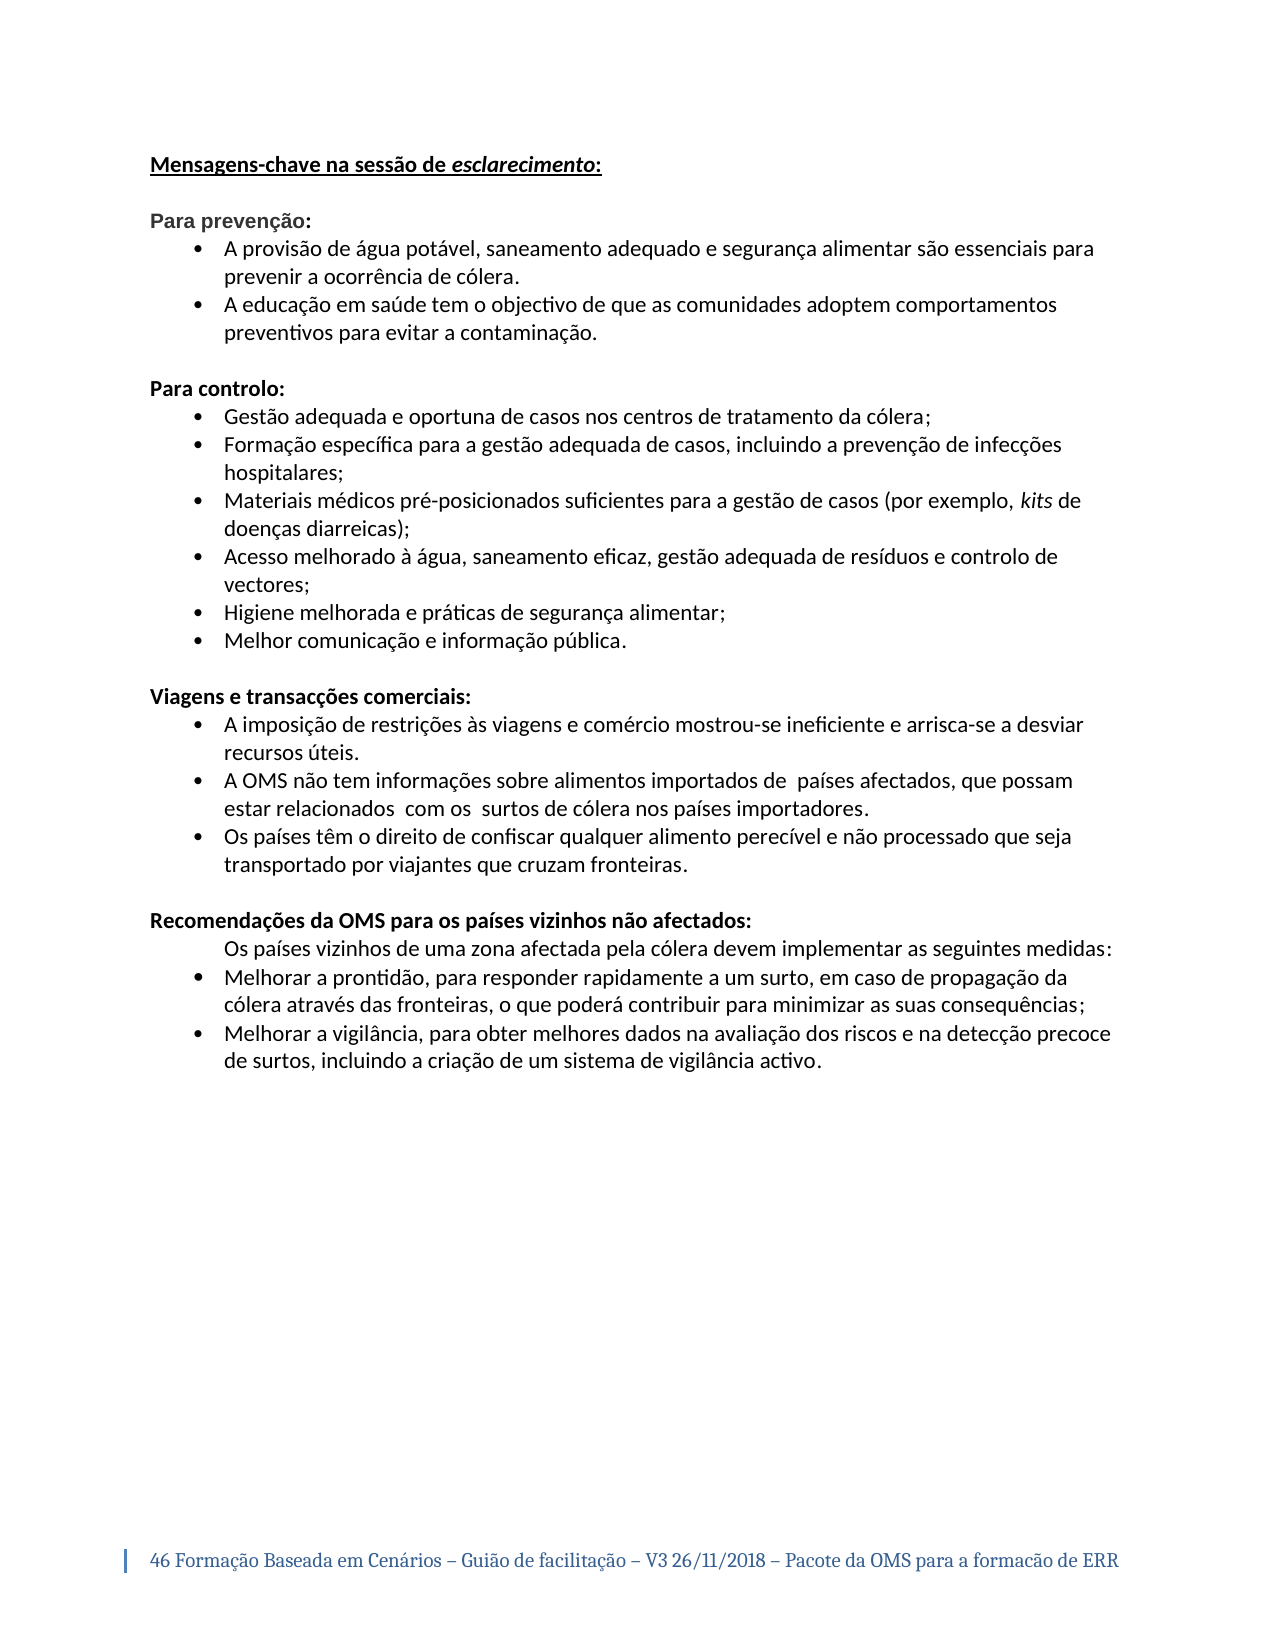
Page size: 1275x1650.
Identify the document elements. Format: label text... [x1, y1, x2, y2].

list Formação específica para a gestão adequada de casos, incluindo a prevenção de infecções hospitalares; [194, 430, 1125, 486]
text Viagens e transacções comerciais: [150, 682, 1125, 710]
list Melhorar a prontidão, para responder rapidamente a um surto, em caso de propagação da cólera através das fronteiras, o que poderá contribuir para minimizar as suas consequências; [194, 963, 1125, 1019]
list Higiene melhorada e práticas de segurança alimentar; [194, 598, 1125, 626]
list Gestão adequada e oportuna de casos nos centros de tratamento da cólera; [194, 402, 1125, 430]
list Melhor comunicação e informação pública. [194, 626, 1125, 654]
list A provisão de água potável, saneamento adequado e segurança alimentar são essenciais para prevenir a ocorrência de cólera. [194, 234, 1125, 290]
list A educação em saúde tem o objectivo de que as comunidades adoptem comportamentos preventivos para evitar a contaminação. [194, 290, 1125, 346]
text Mensagens-chave na sessão de esclarecimento: [150, 150, 1125, 178]
text Os países vizinhos de uma zona afectada pela cólera devem implementar as seguintes medidas: [224, 934, 1125, 963]
text Para prevenção: [150, 206, 1125, 234]
text Recomendações da OMS para os países vizinhos não afectados: [150, 907, 1125, 934]
list Acesso melhorado à água, saneamento eficaz, gestão adequada de resíduos e controlo de vectores; [194, 542, 1125, 598]
list Materiais médicos pré-posicionados suficientes para a gestão de casos (por exemplo, kits de doenças diarreicas); [194, 486, 1125, 542]
list A OMS não tem informações sobre alimentos importados de países afectados, que possam estar relacionados com os surtos de cólera nos países importadores. [194, 766, 1125, 822]
list Os países têm o direito de confiscar qualquer alimento perecível e não processado que seja transportado por viajantes que cruzam fronteiras. [194, 822, 1125, 878]
list Melhorar a vigilância, para obter melhores dados na avaliação dos riscos e na detecção precoce de surtos, incluindo a criação de um sistema de vigilância activo. [194, 1019, 1125, 1075]
text Para controlo: [150, 374, 1125, 402]
list A imposição de restrições às viagens e comércio mostrou-se ineficiente e arrisca-se a desviar recursos úteis. [194, 710, 1125, 766]
